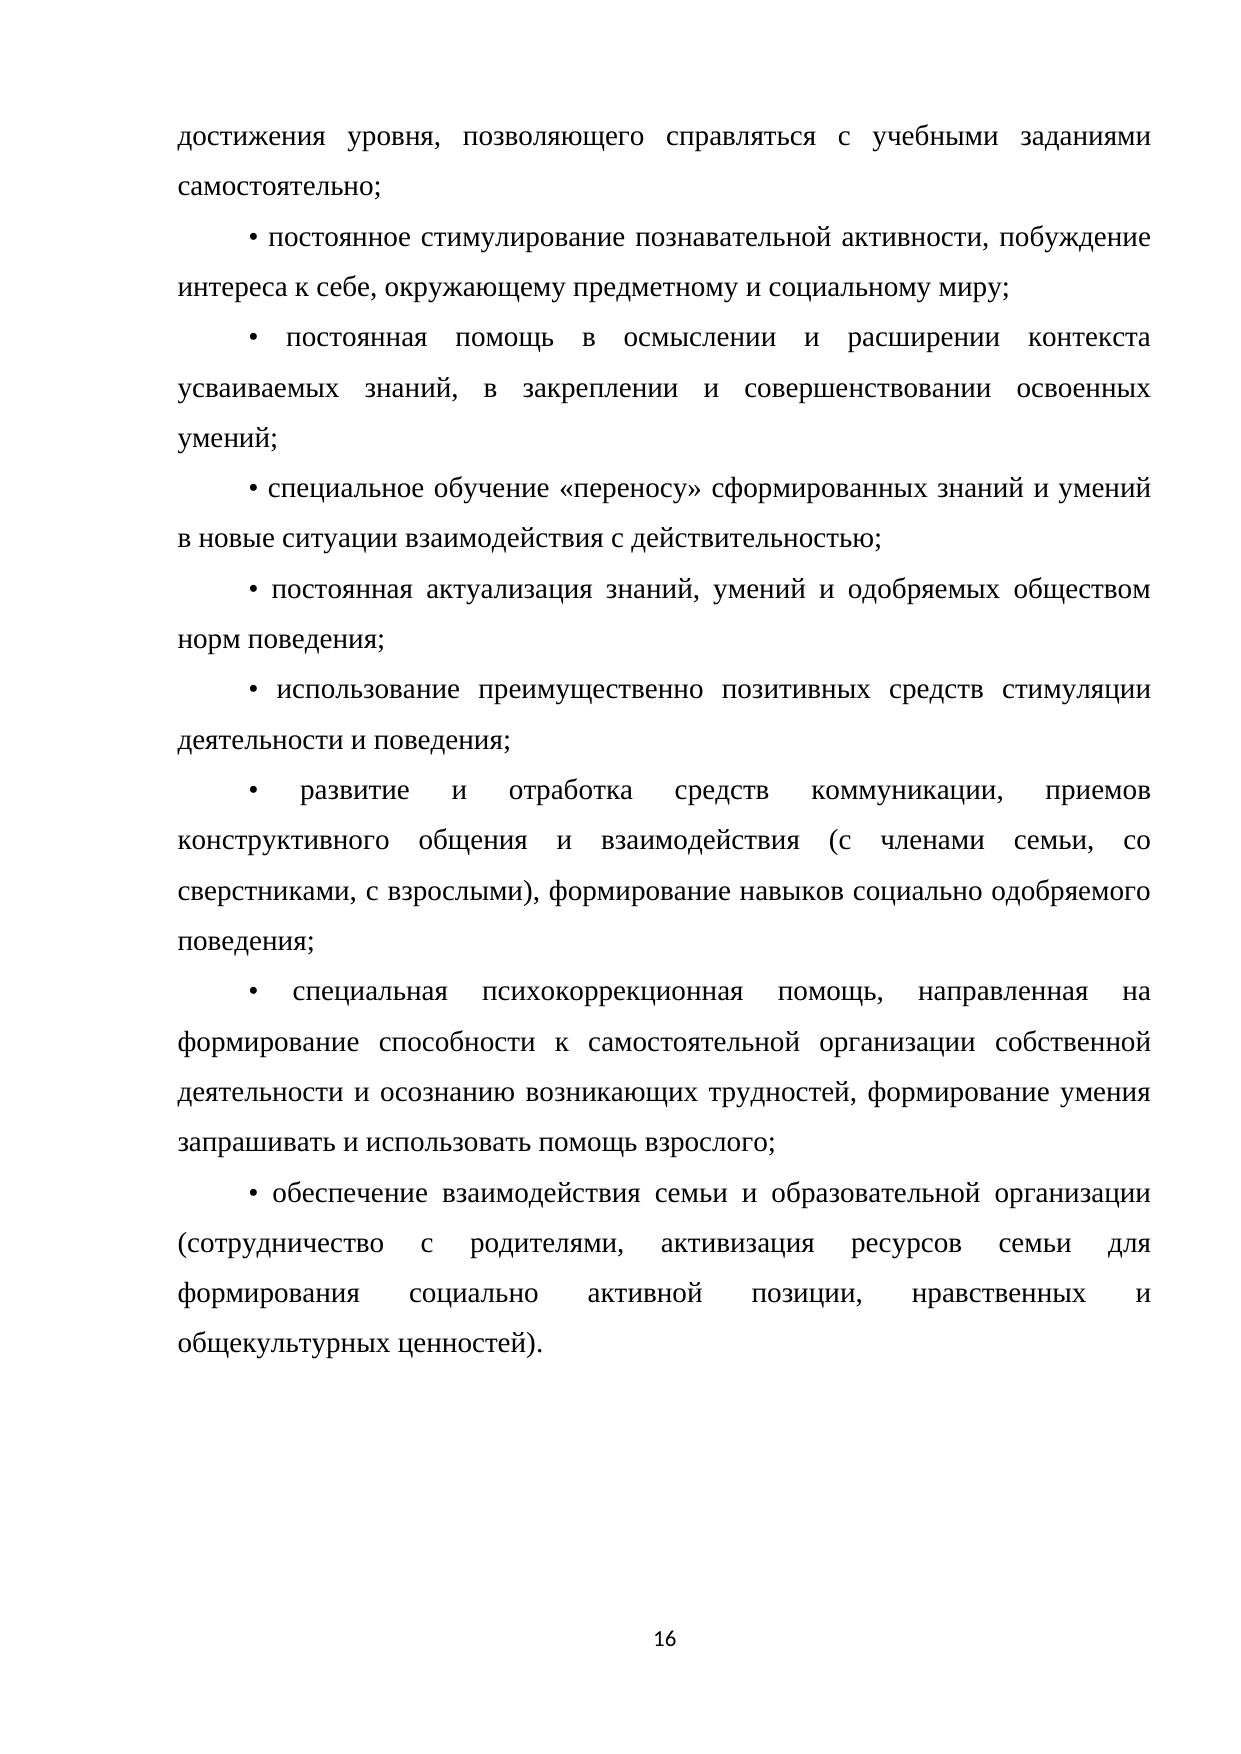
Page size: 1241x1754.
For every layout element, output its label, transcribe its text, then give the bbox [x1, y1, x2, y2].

text • обеспечение взаимодействия семьи и образовательной организации (сотрудничество с родителями, активизация ресурсов семьи для формирования социально активной позиции, нравственных и общекультурных ценностей). [177, 1175, 1152, 1359]
text • использование преимущественно позитивных средств стимуляции деятельности и поведения; [177, 672, 1152, 755]
text • специальное обучение «переносу» сформированных знаний и умений в новые ситуации взаимодействия с действительностью; [177, 470, 1152, 554]
text • развитие и отработка средств коммуникации, приемов конструктивного общения и взаимодействия (с членами семьи, со сверстниками, с взрослыми), формирование навыков социально одобряемого поведения; [177, 772, 1152, 957]
text • постоянная актуализация знаний, умений и одобряемых обществом норм поведения; [177, 571, 1152, 655]
text • постоянное стимулирование познавательной активности, побуждение интереса к себе, окружающему предметному и социальному миру; [177, 219, 1152, 303]
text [177, 118, 1152, 202]
text • постоянная помощь в осмыслении и расширении контекста усваиваемых знаний, в закреплении и совершенствовании освоенных умений; [177, 319, 1152, 453]
text • специальная психокоррекционная помощь, направленная на формирование способности к самостоятельной организации собственной деятельности и осознанию возникающих трудностей, формирование умения запрашивать и использовать помощь взрослого; [177, 973, 1152, 1158]
